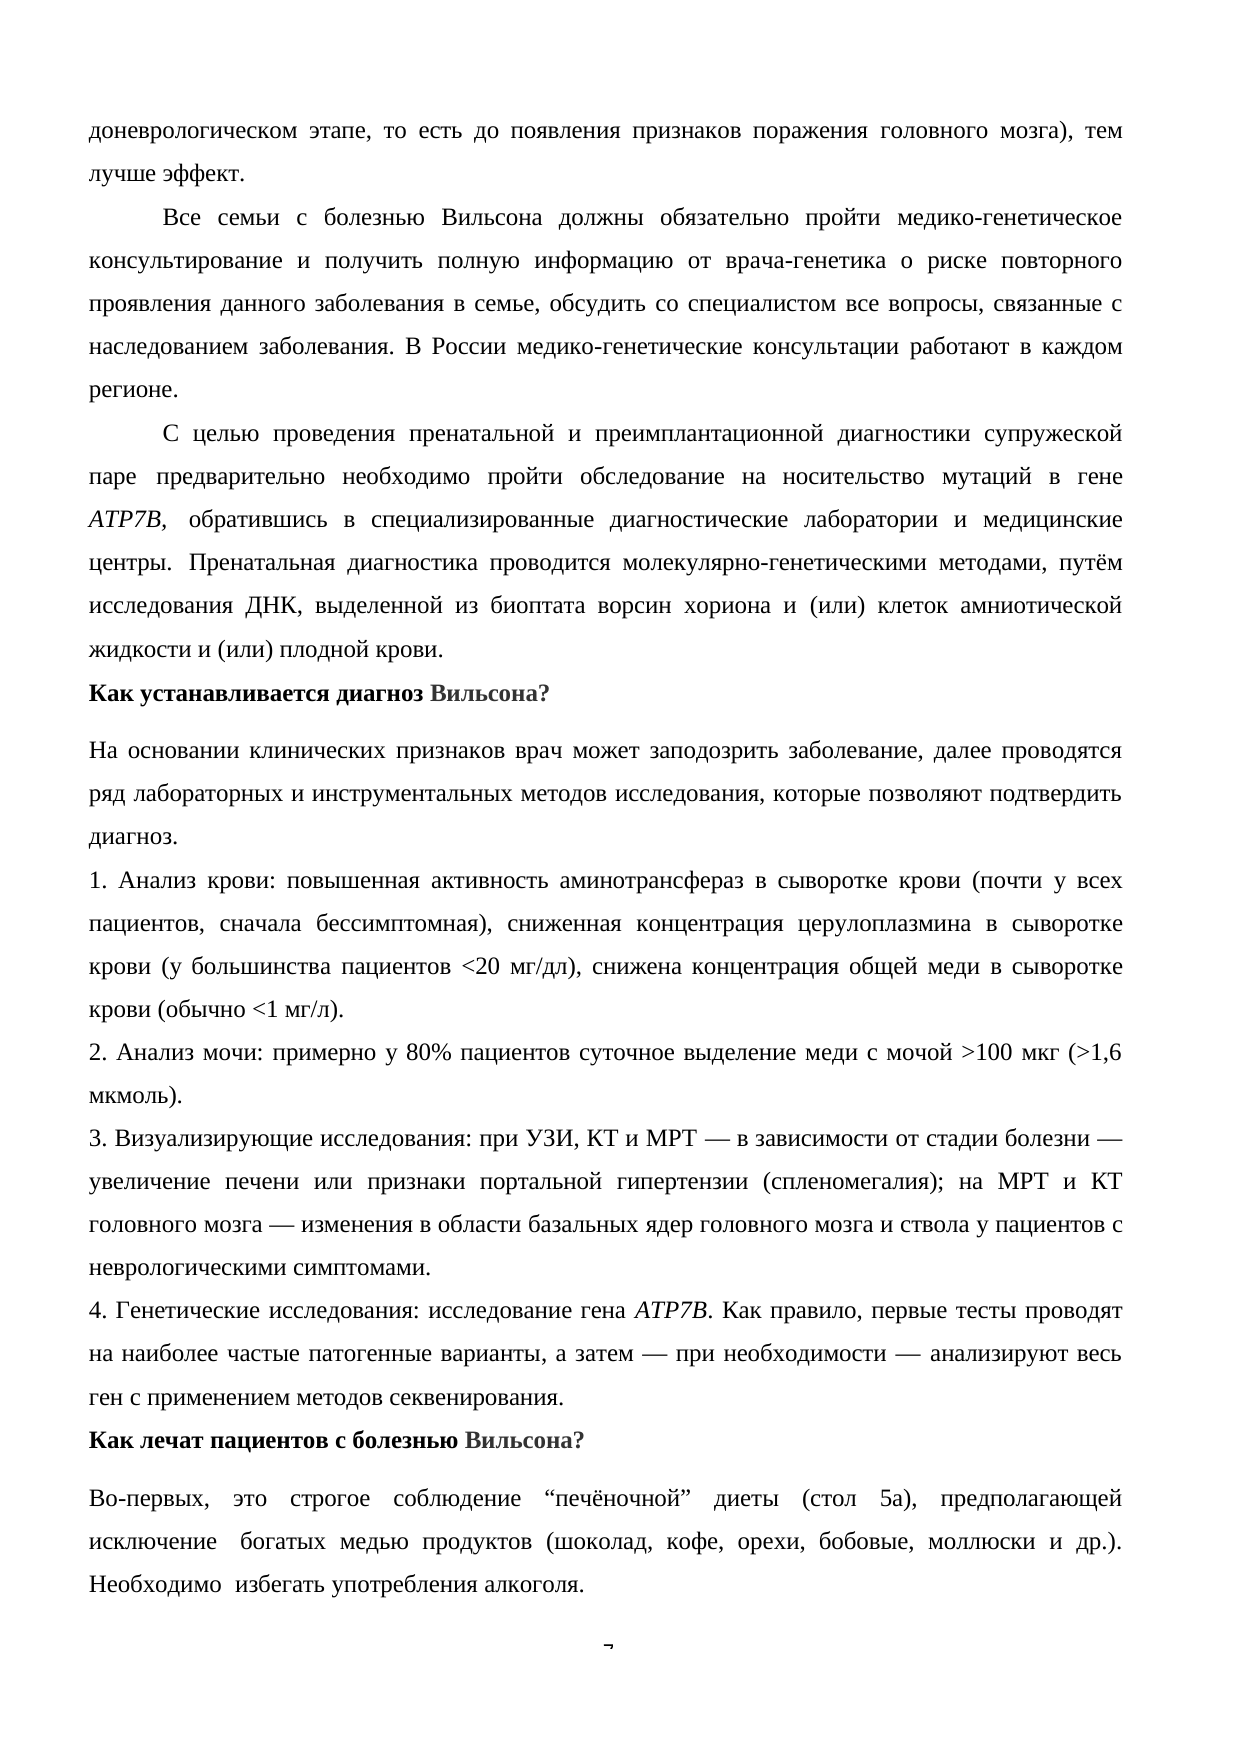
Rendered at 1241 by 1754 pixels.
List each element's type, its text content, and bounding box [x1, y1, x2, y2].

text доневрологическом этапе, то есть до появления признаков поражения головного мозга), тем лучше эффект. [89, 115, 1123, 187]
list Анализ крови: повышенная активность аминотрансфераз в сыворотке крови (почти у всех пациентов, сначала бессимптомная), сниженная концентрация церулоплазмина в сыворотке крови (у большинства пациентов <20 мг/дл), снижена концентрация общей меди в сыворотке крови (обычно <1 мг/л). [89, 865, 1123, 1022]
subtitle Как лечат пациентов с болезнью Вильсона? [89, 1425, 1134, 1454]
text 4. Генетические исследования: исследование гена ATP7B. Как правило, первые тесты проводят на наиболее частые патогенные варианты, а затем — при необходимости — анализируют весь ген с применением методов секвенирования. [89, 1295, 1123, 1410]
list Анализ мочи: примерно у 80% пациентов суточное выделение меди с мочой >100 мкг (>1,6 мкмоль). [89, 1037, 1122, 1109]
text Все семьи с болезнью Вильсона должны обязательно пройти медико-генетическое консультирование и получить полную информацию от врача-генетика о риске повторного проявления данного заболевания в семье, обсудить со специалистом все вопросы, связанные с наследованием заболевания. В России медико-генетические консультации работают в каждом регионе. [89, 202, 1123, 403]
list Визуализирующие исследования: при УЗИ, КТ и МРТ — в зависимости от стадии болезни — увеличение печени или признаки портальной гипертензии (спленомегалия); на МРТ и КТ головного мозга — изменения в области базальных ядер головного мозга и ствола у пациентов с неврологическими симптомами. [89, 1123, 1123, 1281]
subtitle Как устанавливается диагноз Вильсона? [89, 678, 1134, 706]
text Во-первых, это строгое соблюдение “печёночной” диеты (стол 5а), предполагающей исключение богатых медью продуктов (шоколад, кофе, орехи, бобовые, моллюски и др.). Необходимо избегать употребления алкоголя. [89, 1483, 1123, 1598]
text На основании клинических признаков врач может заподозрить заболевание, далее проводятся ряд лабораторных и инструментальных методов исследования, которые позволяют подтвердить диагноз. [89, 735, 1122, 850]
text С целью проведения пренатальной и преимплантационной диагностики супружеской паре предварительно необходимо пройти обследование на носительство мутаций в гене АТР7В, обратившись в специализированные диагностические лаборатории и медицинские центры. Пренатальная диагностика проводится молекулярно-генетическими методами, путём исследования ДНК, выделенной из биоптата ворсин хориона и (или) клеток амниотической жидкости и (или) плодной крови. [89, 418, 1123, 662]
